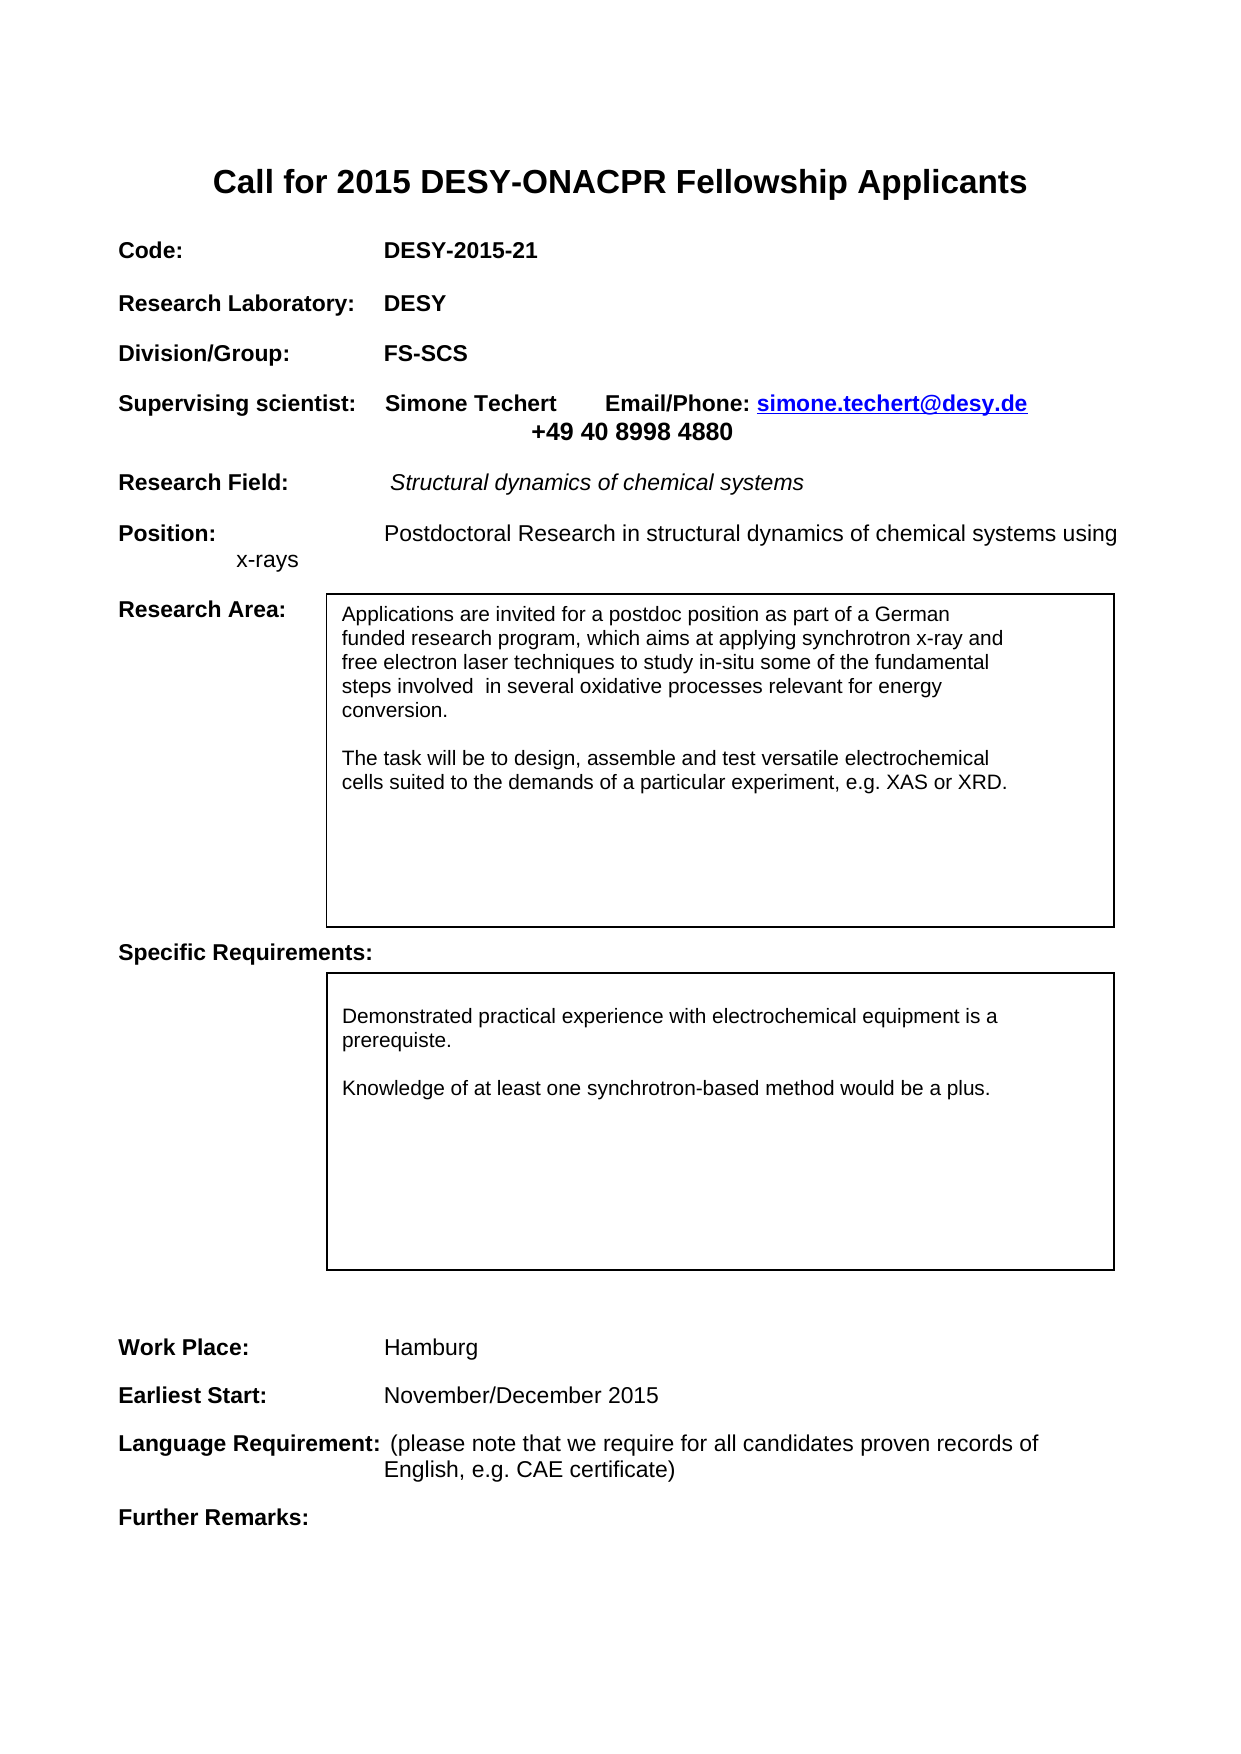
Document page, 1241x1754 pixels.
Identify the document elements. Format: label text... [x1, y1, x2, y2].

text Further Remarks: [118, 1504, 1122, 1531]
text Work Place: Hamburg [118, 1334, 1122, 1360]
text Language Requirement: (please note that we require for all candidates proven records of English, e.g. CAE certificate) [118, 1430, 1122, 1483]
subtitle Division/Group: FS-SCS [118, 340, 1122, 366]
text Earliest Start: November/December 2015 [118, 1382, 1122, 1408]
subtitle Supervising scientist: Simone Techert Email/Phone: simone.techert@desy.de +49 40 8998 4880 [118, 390, 1122, 445]
text Research Area: [118, 596, 326, 622]
subtitle Research Field: Structural dynamics of chemical systems [118, 469, 1122, 496]
text Call for 2015 DESY-ONACPR Fellowship Applicants [118, 162, 1122, 201]
subtitle Code: DESY-2015-21 [118, 237, 1122, 263]
text Specific Requirements: [118, 939, 1122, 965]
text Position: Postdoctoral Research in structural dynamics of chemical systems using x-rays [118, 519, 1122, 572]
subtitle Research Laboratory: DESY [118, 289, 1122, 316]
